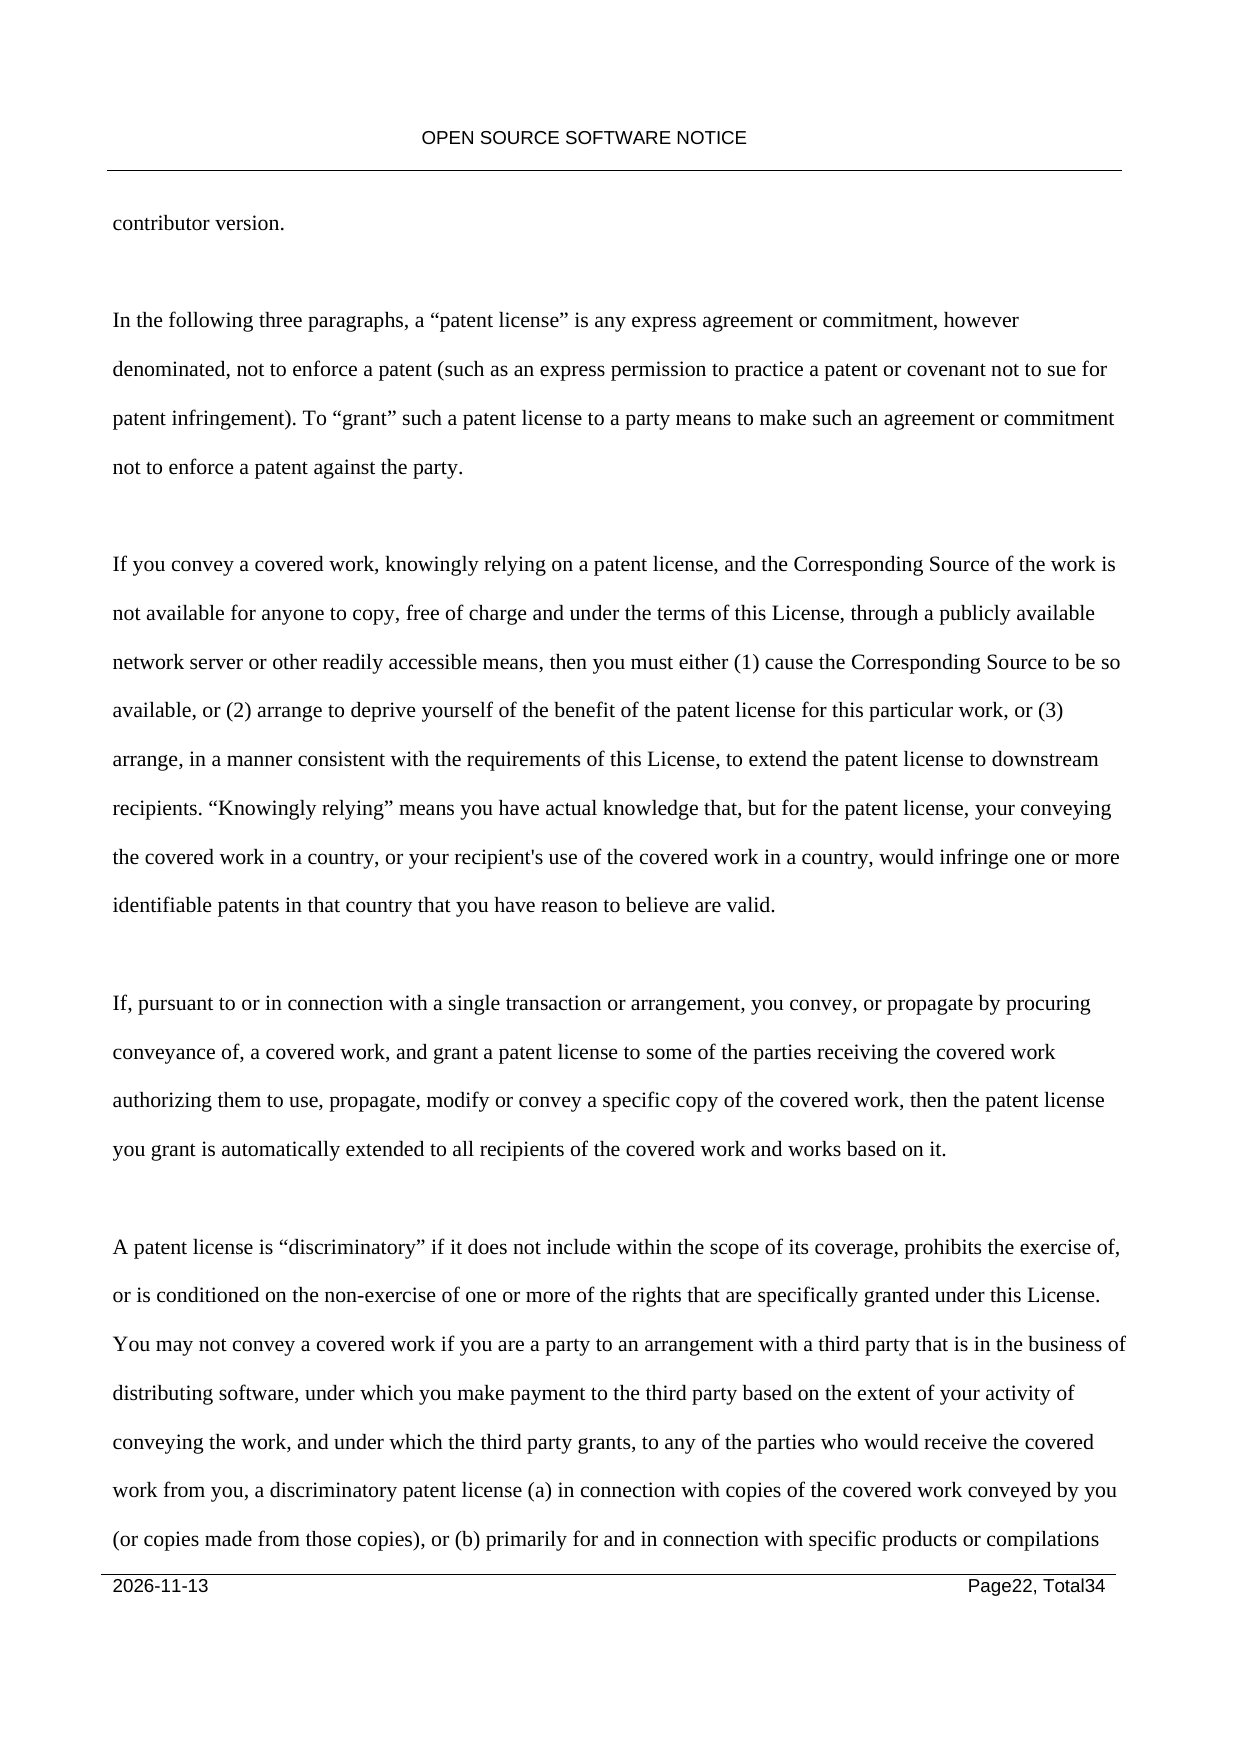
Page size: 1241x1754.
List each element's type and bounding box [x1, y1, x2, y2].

text [112, 206, 1128, 1555]
